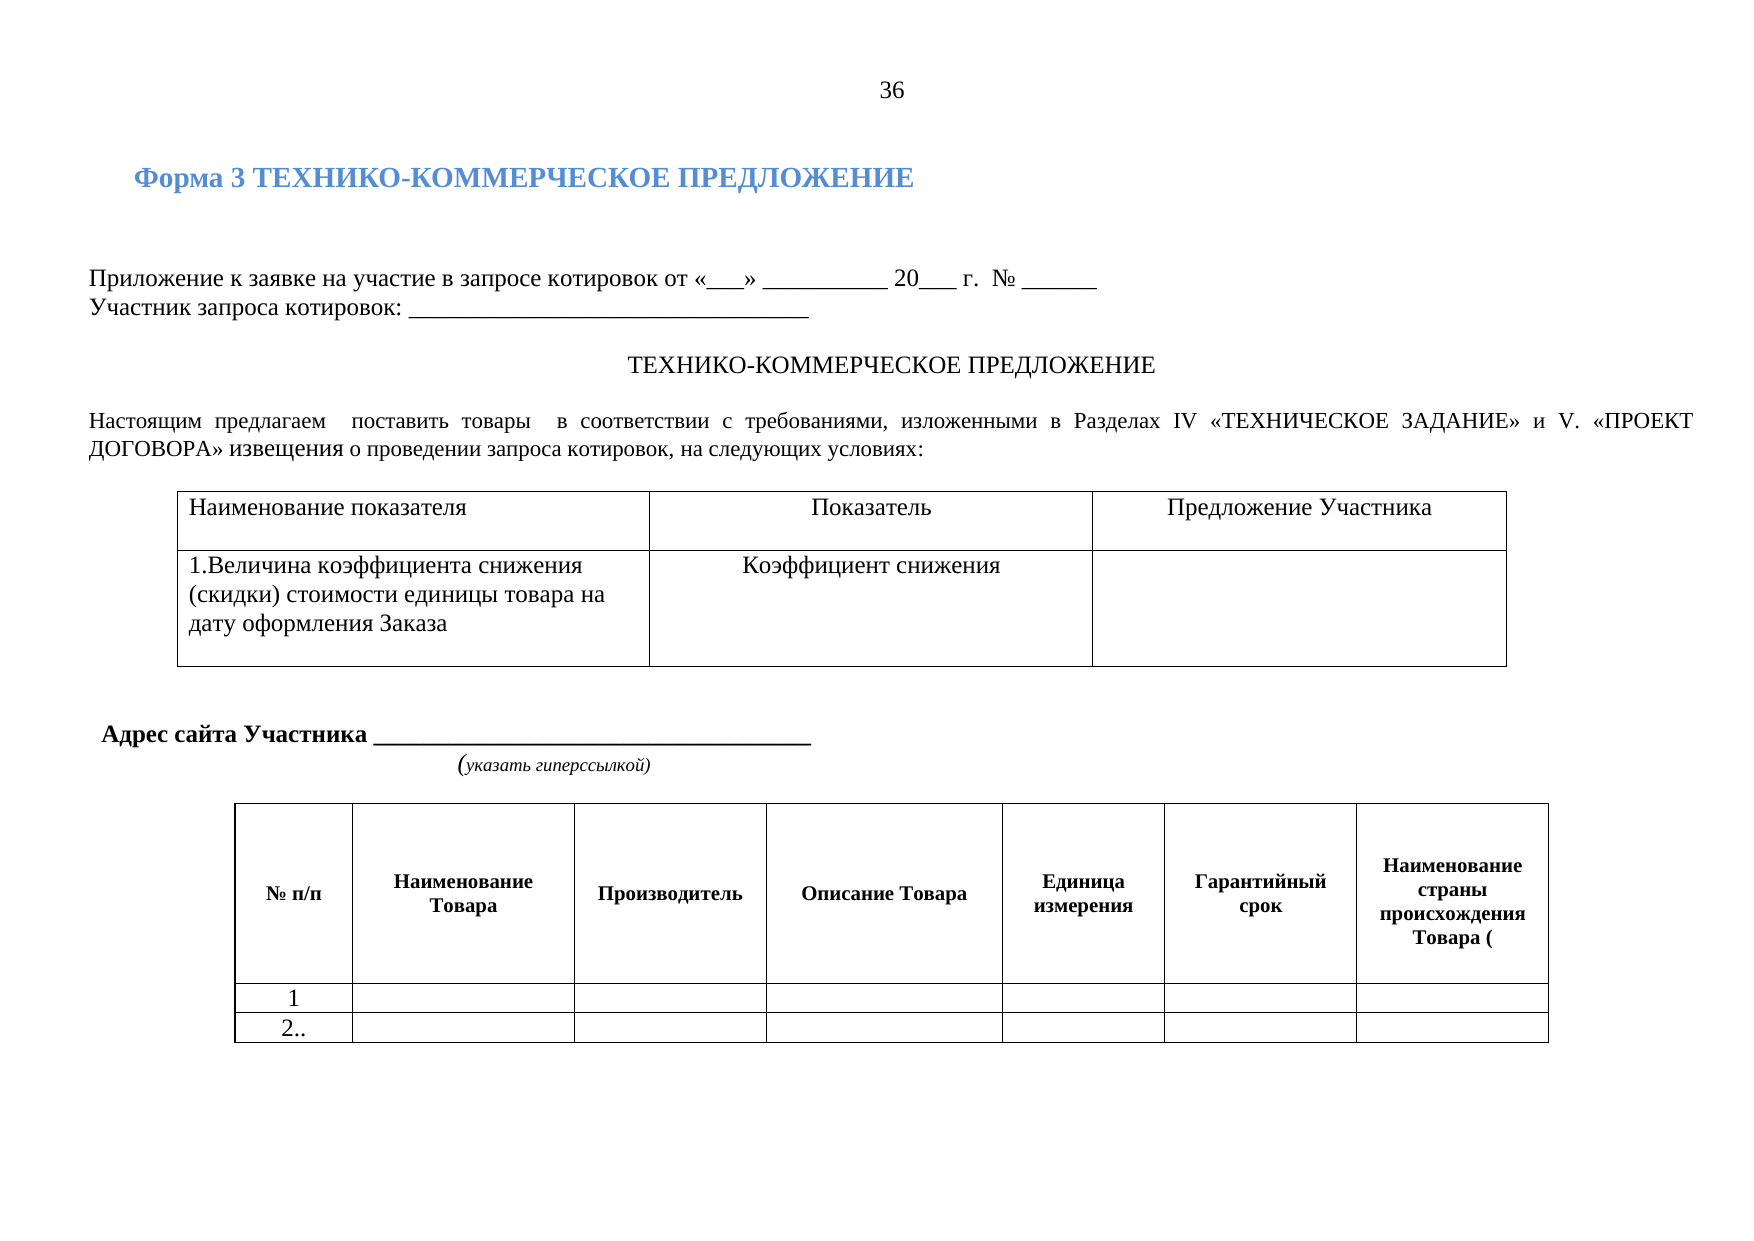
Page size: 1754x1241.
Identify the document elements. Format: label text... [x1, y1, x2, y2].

table_cell [1357, 984, 1548, 1012]
table_cell [1165, 1013, 1356, 1042]
text ТЕХНИКО-КОММЕРЧЕСКОЕ ПРЕДЛОЖЕНИЕ [89, 350, 1695, 378]
table_header Показатель [650, 492, 1092, 549]
text Приложение к заявке на участие в запросе котировок от «___» __________ 20___ г. № ______ [89, 263, 1695, 292]
table_cell [767, 984, 1002, 1012]
table_cell [767, 1013, 1002, 1042]
table_cell [1003, 1013, 1164, 1042]
table_header Наименование показателя [178, 492, 649, 549]
table_header Наименование страны происхождения Товара ( [1357, 804, 1548, 982]
text Адрес сайта Участника ___________________________________ [89, 719, 1695, 748]
table_header № п/п [236, 804, 352, 982]
text (указать гиперссылкой) [89, 748, 1695, 777]
table_header Предложение Участника [1093, 492, 1506, 549]
table_header Описание Товара [767, 804, 1002, 982]
table_header Единица измерения [1003, 804, 1164, 982]
table_header Гарантийный срок [1165, 804, 1356, 982]
table_cell [575, 984, 766, 1012]
table_cell 2.. [236, 1013, 352, 1042]
table_header Производитель [575, 804, 766, 982]
table_cell [1357, 1013, 1548, 1042]
table_cell [1165, 984, 1356, 1012]
table_cell 1.Величина коэффициента снижения (скидки) стоимости единицы товара на дату оформления Заказа [178, 551, 649, 666]
text Настоящим предлагаем поставить товары в соответствии с требованиями, изложенными в Разделах IV «ТЕХНИЧЕСКОЕ ЗАДАНИЕ» и V. «ПРОЕКТ ДОГОВОРА» извещения о проведении запроса котировок, на следующих условиях: [89, 407, 1695, 462]
table_cell [575, 1013, 766, 1042]
table_cell [1003, 984, 1164, 1012]
table_header Наименование Товара [353, 804, 574, 982]
text Участник запроса котировок: ________________________________ [89, 292, 1695, 321]
table_cell 1 [236, 984, 352, 1012]
table_cell [353, 984, 574, 1012]
table_cell [1093, 551, 1506, 666]
table_cell [353, 1013, 574, 1042]
table_cell Коэффициент снижения [650, 551, 1092, 666]
subtitle Форма 3 ТЕХНИКО-КОММЕРЧЕСКОЕ ПРЕДЛОЖЕНИЕ [134, 160, 1695, 193]
